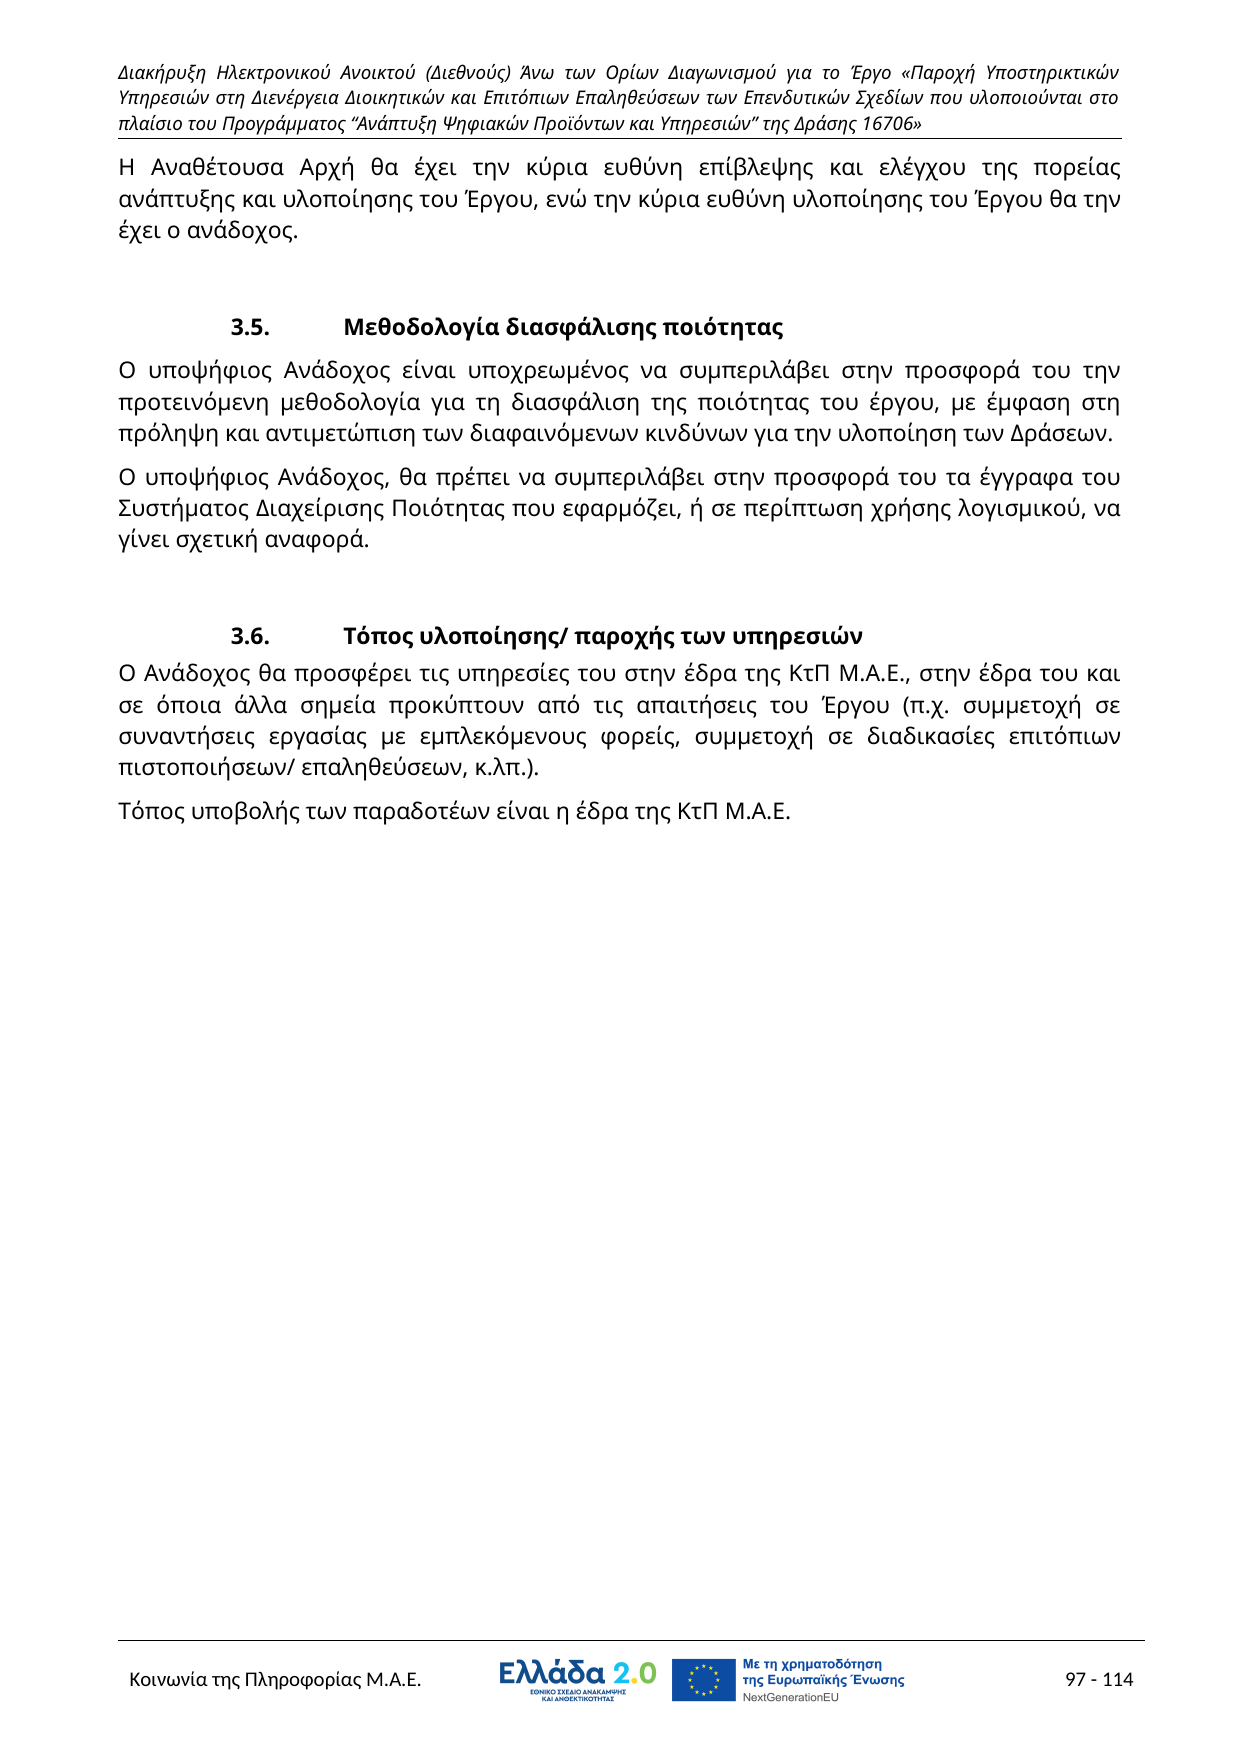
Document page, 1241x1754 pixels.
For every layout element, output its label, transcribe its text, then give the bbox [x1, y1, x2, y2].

text Ο Ανάδοχος θα προσφέρει τις υπηρεσίες του στην έδρα της ΚτΠ Μ.Α.Ε., στην έδρα του και σε όποια άλλα σημεία προκύπτουν από τις απαιτήσεις του Έργου (π.χ. συμμετοχή σε συναντήσεις εργασίας με εμπλεκόμενους φορείς, συμμετοχή σε διαδικασίες επιτόπιων πιστοποιήσεων/ επαληθεύσεων, κ.λπ.). [118, 657, 1122, 782]
text Τόπος υλοποίησης/ παροχής των υπηρεσιών [231, 620, 1122, 651]
text Τόπος υποβολής των παραδοτέων είναι η έδρα της ΚτΠ Μ.Α.Ε. [118, 795, 1122, 826]
text Ο υποψήφιος Ανάδοχος, θα πρέπει να συμπεριλάβει στην προσφορά του τα έγγραφα του Συστήματος Διαχείρισης Ποιότητας που εφαρμόζει, ή σε περίπτωση χρήσης λογισμικού, να γίνει σχετική αναφορά. [118, 461, 1122, 554]
text Ο υποψήφιος Ανάδοχος είναι υποχρεωμένος να συμπεριλάβει στην προσφορά του την προτεινόμενη μεθοδολογία για τη διασφάλιση της ποιότητας του έργου, με έμφαση στη πρόληψη και αντιμετώπιση των διαφαινόμενων κινδύνων για την υλοποίηση των Δράσεων. [118, 354, 1122, 448]
picture [484, 1643, 919, 1717]
text Μεθοδολογία διασφάλισης ποιότητας [231, 311, 1122, 342]
text Η Αναθέτουσα Αρχή θα έχει την κύρια ευθύνη επίβλεψης και ελέγχου της πορείας ανάπτυξης και υλοποίησης του Έργου, ενώ την κύρια ευθύνη υλοποίησης του Έργου θα την έχει ο ανάδοχος. [118, 151, 1122, 245]
